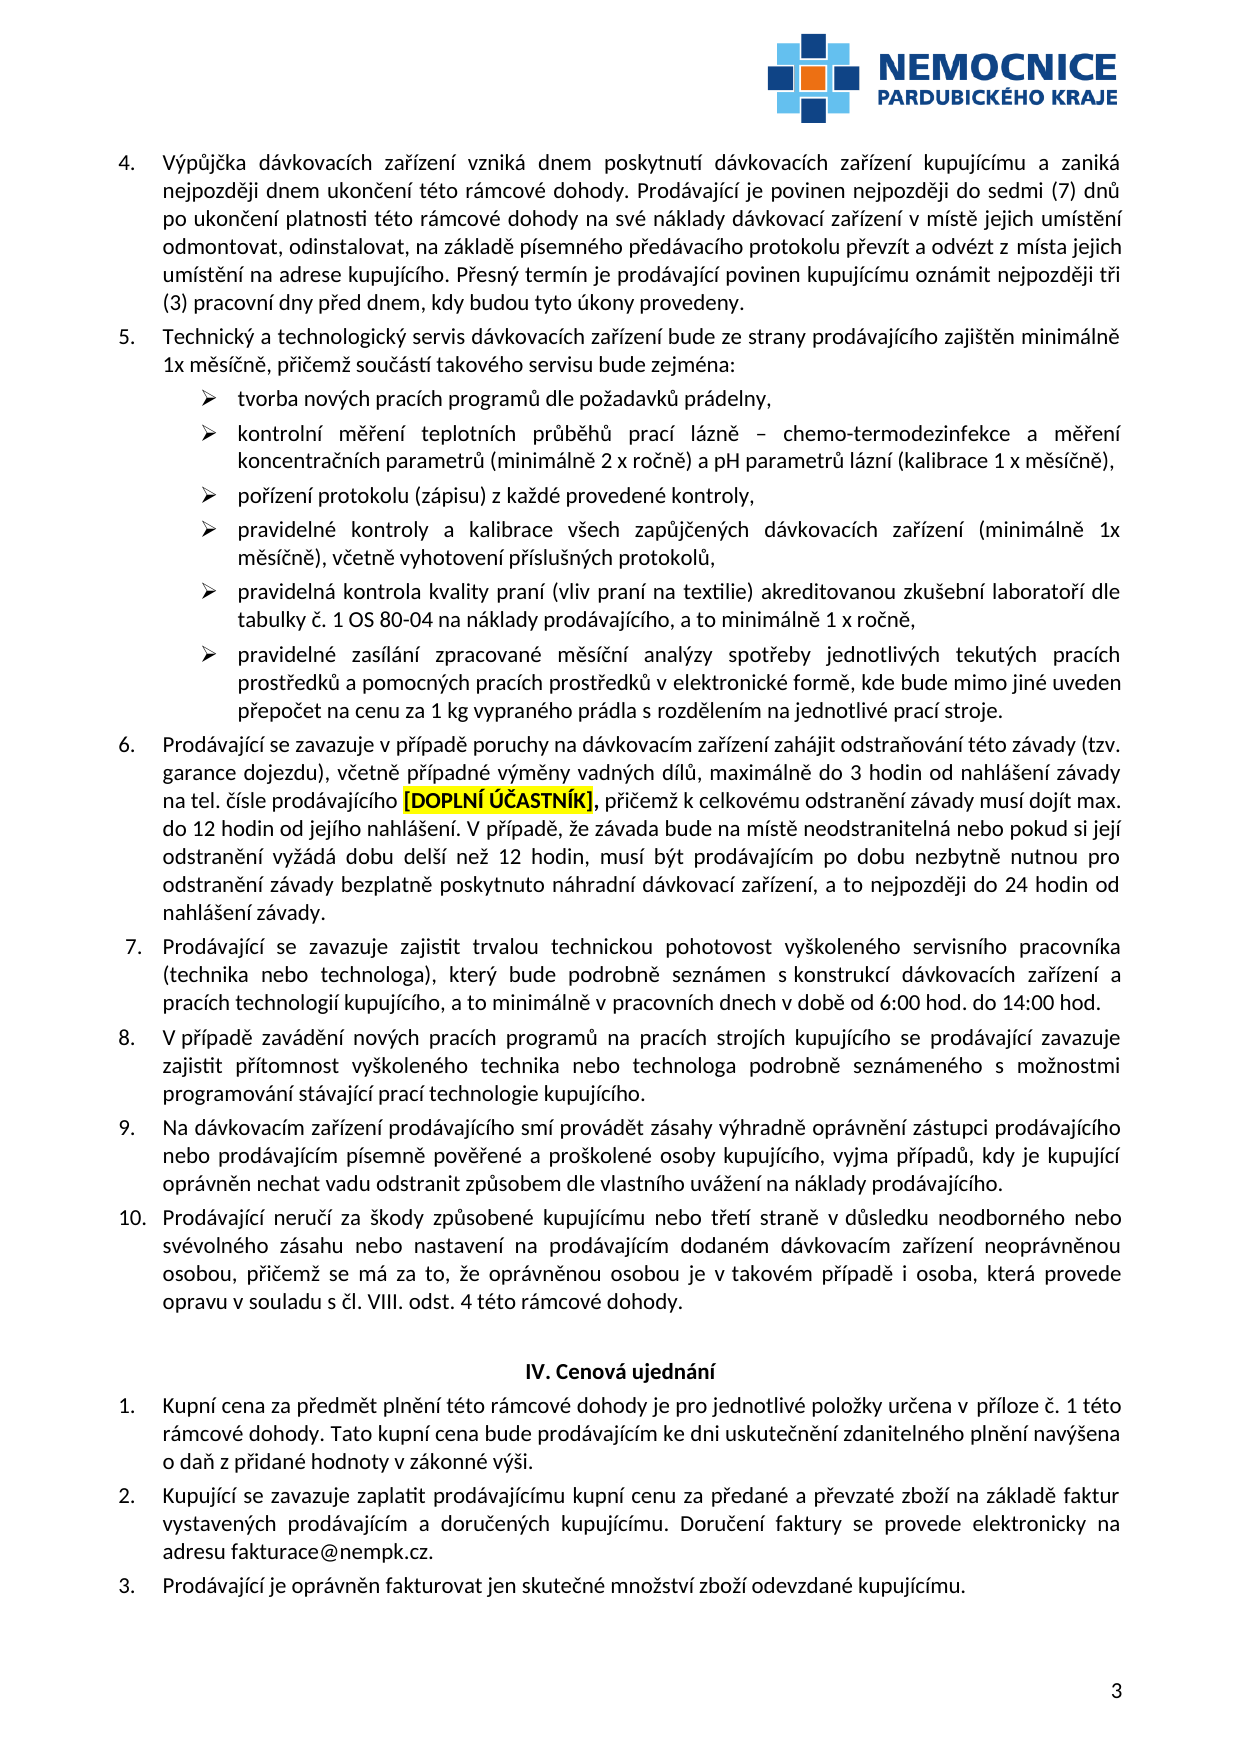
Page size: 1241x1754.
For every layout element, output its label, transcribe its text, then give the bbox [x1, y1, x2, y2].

list Prodávající se zavazuje v případě poruchy na dávkovacím zařízení zahájit odstraňování této závady (tzv. garance dojezdu), včetně případné výměny vadných dílů, maximálně do 3 hodin od nahlášení závady na tel. čísle prodávajícího [DOPLNÍ ÚČASTNÍK], přičemž k celkovému odstranění závady musí dojít max. do 12 hodin od jejího nahlášení. V případě, že závada bude na místě neodstranitelná nebo pokud si její odstranění vyžádá dobu delší než 12 hodin, musí být prodávajícím po dobu nezbytně nutnou pro odstranění závady bezplatně poskytnuto náhradní dávkovací zařízení, a to nejpozději do 24 hodin od nahlášení závady. [118, 730, 1122, 926]
list Prodávající neručí za škody způsobené kupujícímu nebo třetí straně v důsledku neodborného nebo svévolného zásahu nebo nastavení na prodávajícím dodaném dávkovacím zařízení neoprávněnou osobou, přičemž se má za to, že oprávněnou osobou je v takovém případě i osoba, která provede opravu v souladu s čl. VIII. odst. 4 této rámcové dohody. [118, 1203, 1122, 1316]
list Na dávkovacím zařízení prodávajícího smí provádět zásahy výhradně oprávnění zástupci prodávajícího nebo prodávajícím písemně pověřené a proškolené osoby kupujícího, vyjma případů, kdy je kupující oprávněn nechat vadu odstranit způsobem dle vlastního uvážení na náklady prodávajícího. [118, 1113, 1122, 1197]
list Kupující se zavazuje zaplatit prodávajícímu kupní cenu za předané a převzaté zboží na základě faktur vystavených prodávajícím a doručených kupujícímu. Doručení faktury se provede elektronicky na adresu fakturace@nempk.cz. [118, 1481, 1122, 1565]
list Technický a technologický servis dávkovacích zařízení bude ze strany prodávajícího zajištěn minimálně 1x měsíčně, přičemž součástí takového servisu bude zejména: [118, 322, 1122, 378]
picture [766, 32, 1117, 124]
list pravidelná kontrola kvality praní (vliv praní na textilie) akreditovanou zkušební laboratoří dle tabulky č. 1 OS 80-04 na náklady prodávajícího, a to minimálně 1 x ročně, [200, 577, 1122, 633]
list Prodávající se zavazuje zajistit trvalou technickou pohotovost vyškoleného servisního pracovníka (technika nebo technologa), který bude podrobně seznámen s konstrukcí dávkovacích zařízení a pracích technologií kupujícího, a to minimálně v pracovních dnech v době od 6:00 hod. do 14:00 hod. [125, 932, 1122, 1017]
list Prodávající je oprávněn fakturovat jen skutečné množství zboží odevzdané kupujícímu. [118, 1572, 1122, 1600]
list Výpůjčka dávkovacích zařízení vzniká dnem poskytnutí dávkovacích zařízení kupujícímu a zaniká nejpozději dnem ukončení této rámcové dohody. Prodávající je povinen nejpozději do sedmi (7) dnů po ukončení platnosti této rámcové dohody na své náklady dávkovací zařízení v místě jejich umístění odmontovat, odinstalovat, na základě písemného předávacího protokolu převzít a odvézt z místa jejich umístění na adrese kupujícího. Přesný termín je prodávající povinen kupujícímu oznámit nejpozději tři (3) pracovní dny před dnem, kdy budou tyto úkony provedeny. [118, 148, 1122, 316]
list tvorba nových pracích programů dle požadavků prádelny, [200, 384, 1122, 412]
list V případě zavádění nových pracích programů na pracích strojích kupujícího se prodávající zavazuje zajistit přítomnost vyškoleného technika nebo technologa podrobně seznámeného s možnostmi programování stávající prací technologie kupujícího. [118, 1023, 1122, 1107]
list pořízení protokolu (zápisu) z každé provedené kontroly, [200, 481, 1122, 509]
list Kupní cena za předmět plnění této rámcové dohody je pro jednotlivé položky určena v příloze č. 1 této rámcové dohody. Tato kupní cena bude prodávajícím ke dni uskutečnění zdanitelného plnění navýšena o daň z přidané hodnoty v zákonné výši. [118, 1391, 1122, 1475]
list pravidelné kontroly a kalibrace všech zapůjčených dávkovacích zařízení (minimálně 1x měsíčně), včetně vyhotovení příslušných protokolů, [200, 515, 1122, 571]
list pravidelné zasílání zpracované měsíční analýzy spotřeby jednotlivých tekutých pracích prostředků a pomocných pracích prostředků v elektronické formě, kde bude mimo jiné uveden přepočet na cenu za 1 kg vypraného prádla s rozdělením na jednotlivé prací stroje. [200, 640, 1122, 724]
list kontrolní měření teplotních průběhů prací lázně – chemo-termodezinfekce a měření koncentračních parametrů (minimálně 2 x ročně) a pH parametrů lázní (kalibrace 1 x měsíčně), [200, 419, 1122, 475]
text IV. Cenová ujednání [118, 1357, 1122, 1385]
